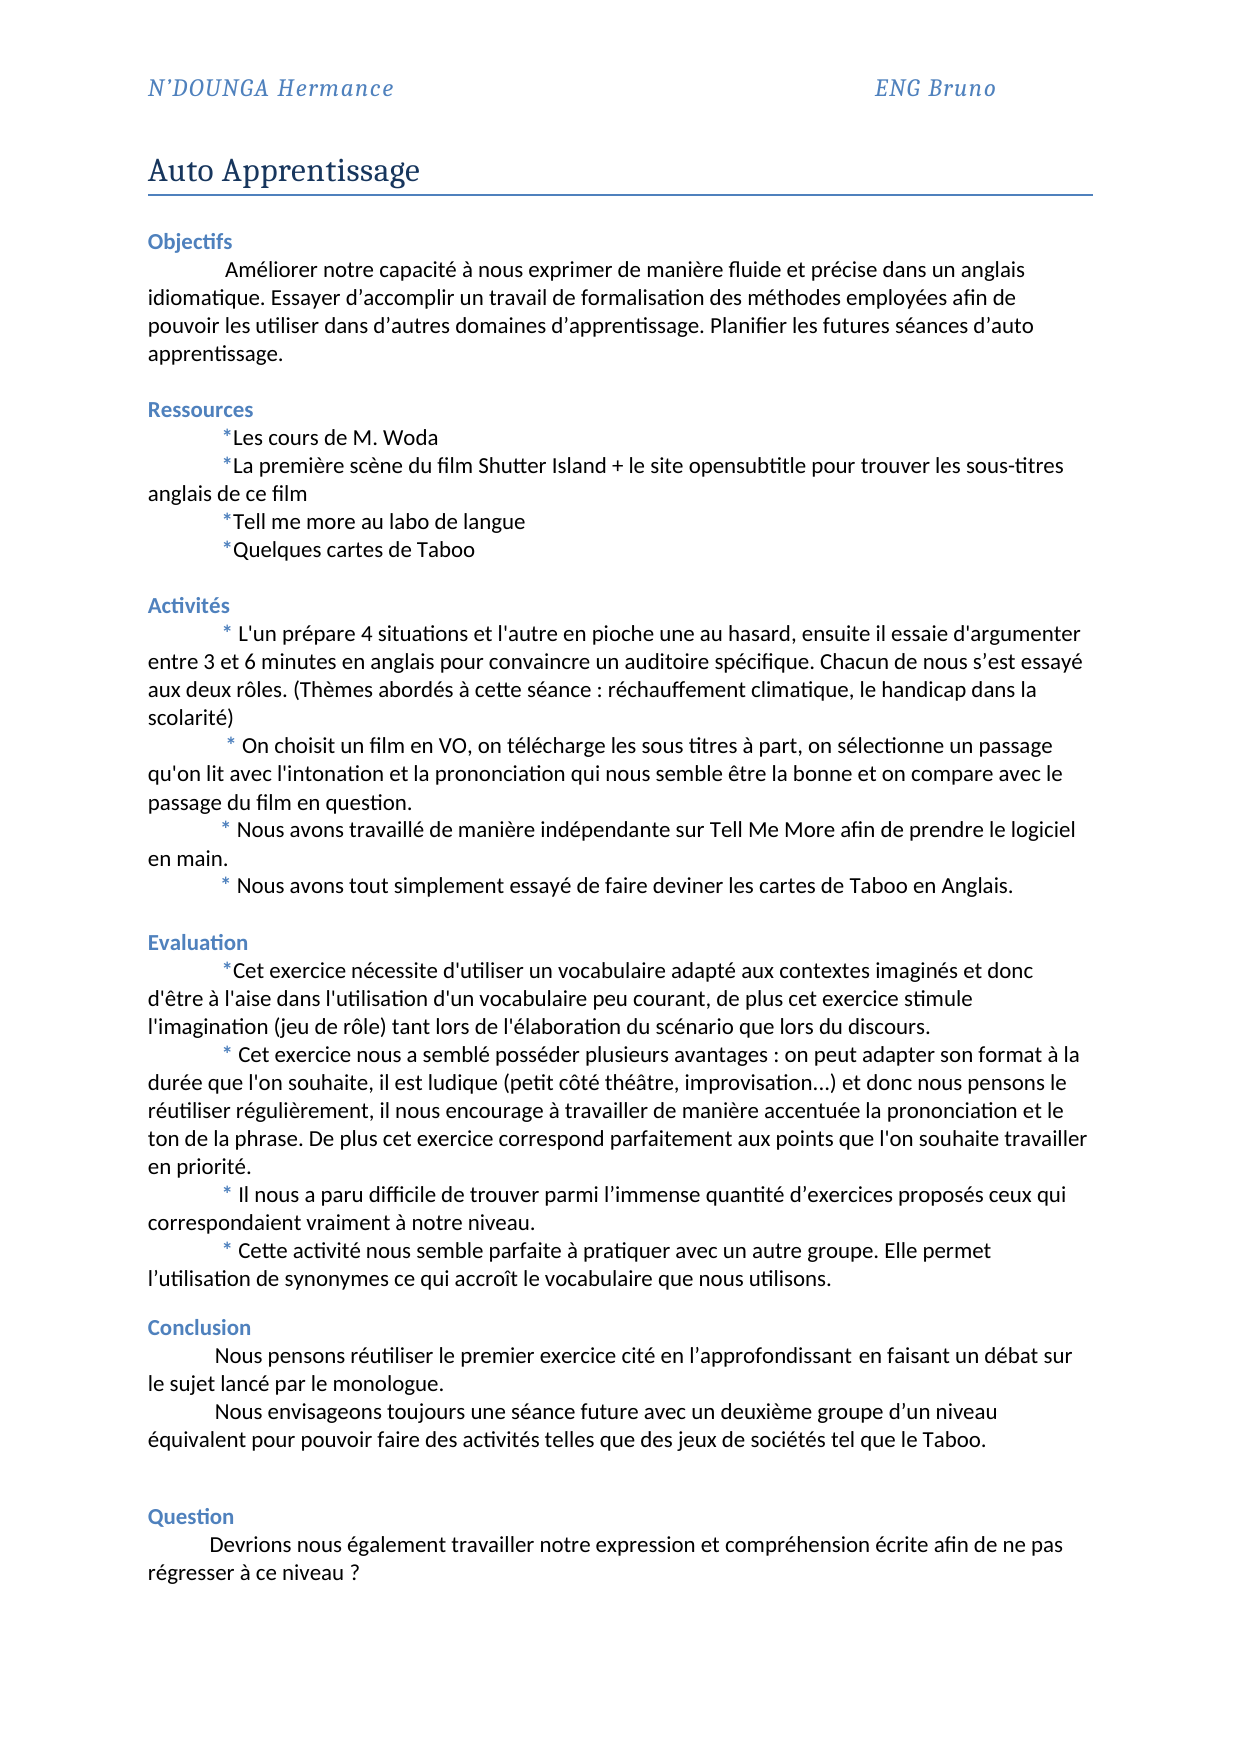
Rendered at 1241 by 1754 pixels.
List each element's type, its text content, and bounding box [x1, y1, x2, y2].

text Objectifs Améliorer notre capacité à nous exprimer de manière fluide et précise dans un anglais idiomatique. Essayer d’accomplir un travail de formalisation des méthodes employées afin de pouvoir les utiliser dans d’autres domaines d’apprentissage. Planifier les futures séances d’auto apprentissage. Ressources *Les cours de M. Woda *La première scène du film Shutter Island + le site opensubtitle pour trouver les sous-titres anglais de ce film *Tell me more au labo de langue *Quelques cartes de Taboo Activités * L'un prépare 4 situations et l'autre en pioche une au hasard, ensuite il essaie d'argumenter entre 3 et 6 minutes en anglais pour convaincre un auditoire spécifique. Chacun de nous s’est essayé aux deux rôles. (Thèmes abordés à cette séance : réchauffement climatique, le handicap dans la scolarité) * On choisit un film en VO, on télécharge les sous titres à part, on sélectionne un passage qu'on lit avec l'intonation et la prononciation qui nous semble être la bonne et on compare avec le passage du film en question. * Nous avons travaillé de manière indépendante sur Tell Me More afin de prendre le logiciel en main. * Nous avons tout simplement essayé de faire deviner les cartes de Taboo en Anglais. Evaluation *Cet exercice nécessite d'utiliser un vocabulaire adapté aux contextes imaginés et donc d'être à l'aise dans l'utilisation d'un vocabulaire peu courant, de plus cet exercice stimule l'imagination (jeu de rôle) tant lors de l'élaboration du scénario que lors du discours. * Cet exercice nous a semblé posséder plusieurs avantages : on peut adapter son format à la durée que l'on souhaite, il est ludique (petit côté théâtre, improvisation...) et donc nous pensons le réutiliser régulièrement, il nous encourage à travailler de manière accentuée la prononciation et le ton de la phrase. De plus cet exercice correspond parfaitement aux points que l'on souhaite travailler en priorité. * Il nous a paru difficile de trouver parmi l’immense quantité d’exercices proposés ceux qui correspondaient vraiment à notre niveau. * Cette activité nous semble parfaite à pratiquer avec un autre groupe. Elle permet l’utilisation de synonymes ce qui accroît le vocabulaire que nous utilisons. [148, 227, 1093, 1292]
text Question Devrions nous également travailler notre expression et compréhension écrite afin de ne pas régresser à ce niveau ? [148, 1502, 1093, 1586]
title Auto Apprentissage [148, 151, 1093, 194]
text Conclusion Nous pensons réutiliser le premier exercice cité en l’approfondissant en faisant un débat sur le sujet lancé par le monologue. Nous envisageons toujours une séance future avec un deuxième groupe d’un niveau équivalent pour pouvoir faire des activités telles que des jeux de sociétés tel que le Taboo. [148, 1313, 1093, 1453]
